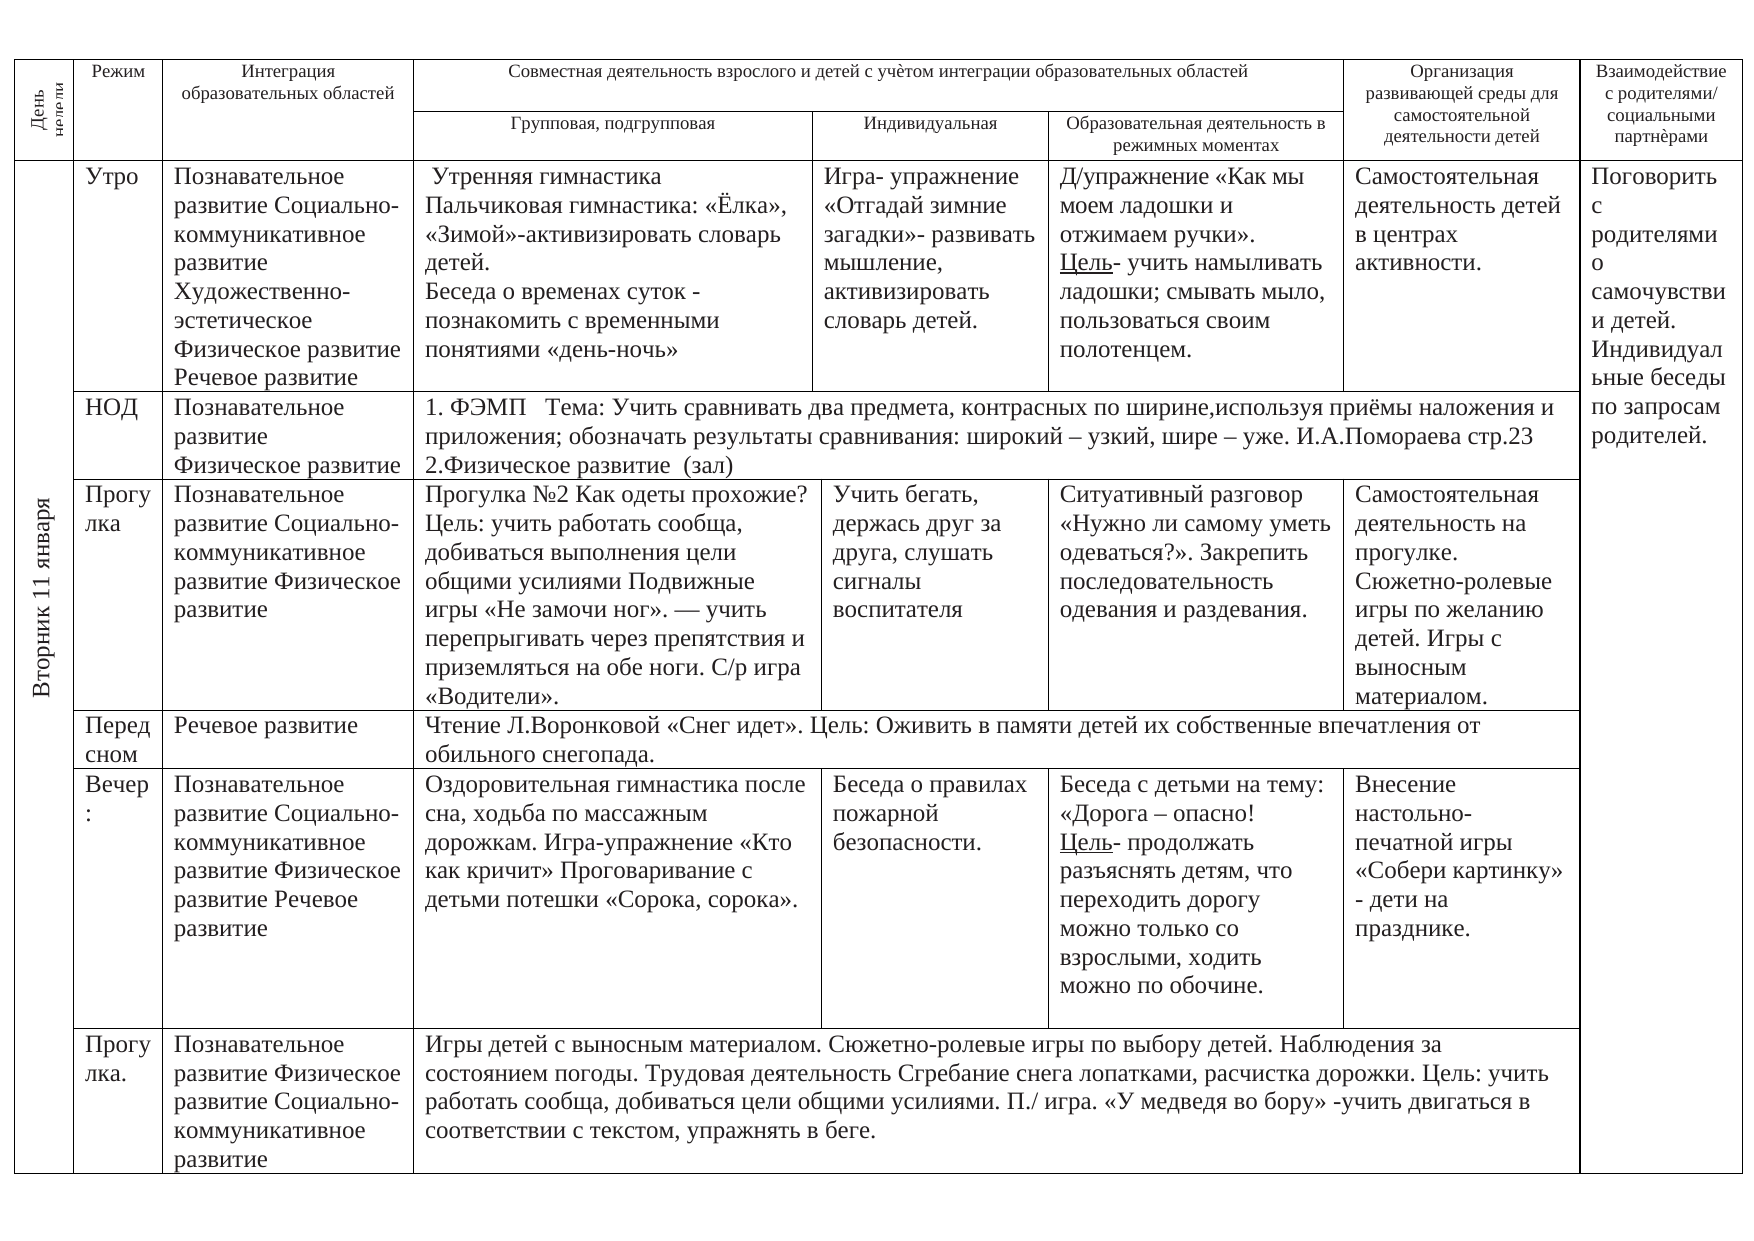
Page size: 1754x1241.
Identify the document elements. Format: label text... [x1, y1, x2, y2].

table_header Режим [74, 60, 162, 160]
table_header День недели [15, 60, 73, 160]
table_cell Групповая, подгрупповая [414, 112, 812, 160]
table_cell Познавательное развитие Физическое развитие Социально- коммуникативное развитие [163, 1029, 413, 1173]
table_cell Вечер: [74, 769, 162, 1028]
table_cell Беседа с детьми на тему: «Дорога – опасно! Цель- продолжать разъяснять детям, что переходить дорогу можно только со взрослыми, ходить можно по обочине. [1049, 769, 1343, 1028]
table_cell Прогулка. [74, 1029, 162, 1173]
table_cell 1. ФЭМП Тема: Учить сравнивать два предмета, контрасных по ширине,используя приёмы наложения и приложения; обозначать результаты сравнивания: широкий – узкий, шире – уже. И.А.Помораева стр.23 2.Физическое развитие (зал) [414, 392, 1579, 478]
table_cell Индивидуальная [813, 112, 1048, 160]
table_cell Д/упражнение «Как мы моем ладошки и отжимаем ручки». Цель- учить намыливать ладошки; смывать мыло, пользоваться своим полотенцем. [1049, 161, 1343, 391]
table_cell Образовательная деятельность в режимных моментах [1049, 112, 1343, 160]
table_cell Познавательное развитие Социально- коммуникативное развитие Художественно- эстетическое Физическое развитие Речевое развитие [163, 161, 413, 391]
table_cell Самостоятельная деятельность детей в центрах активности. [1344, 161, 1579, 391]
table_cell Познавательное развитие Социально- коммуникативное развитие Физическое развитие [163, 480, 413, 709]
table_cell Ситуативный разговор «Нужно ли самому уметь одеваться?». Закрепить последовательность одевания и раздевания. [1049, 480, 1343, 709]
table_header Интеграция образовательных областей [163, 60, 413, 160]
table_cell Познавательное развитие Физическое развитие [163, 392, 413, 478]
table_cell Игры детей с выносным материалом. Сюжетно-ролевые игры по выбору детей. Наблюдения за состоянием погоды. Трудовая деятельность Сгребание снега лопатками, расчистка дорожки. Цель: учить работать сообща, добиваться цели общими усилиями. П./ игра. «У медведя во бору» -учить двигаться в соответствии с текстом, упражнять в беге. [414, 1029, 1579, 1173]
table_cell Поговорить с родителями о самочувствии детей. Индивидуальные беседы по запросам родителей. [1581, 161, 1742, 1173]
table_cell Учить бегать, держась друг за друга, слушать сигналы воспитателя [822, 480, 1048, 709]
table_header Организация развивающей среды для самостоятельной деятельности детей [1344, 60, 1579, 160]
table_cell Речевое развитие [163, 711, 413, 768]
table_header Совместная деятельность взрослого и детей с учѐтом интеграции образовательных областей [414, 60, 1343, 111]
table_cell Беседа о правилах пожарной безопасности. [822, 769, 1048, 1028]
table_cell Познавательное развитие Социально- коммуникативное развитие Физическое развитие Речевое развитие [163, 769, 413, 1028]
table_cell Внесение настольно- печатной игры «Собери картинку» - дети на празднике. [1344, 769, 1579, 1028]
table_cell Вторник 11 января [15, 161, 73, 1173]
table_cell Перед сном [74, 711, 162, 768]
table_cell Самостоятельная деятельность на прогулке. Сюжетно-ролевые игры по желанию детей. Игры с выносным материалом. [1344, 480, 1579, 709]
table_cell Утро [74, 161, 162, 391]
table_cell Чтение Л.Воронковой «Снег идет». Цель: Оживить в памяти детей их собственные впечатления от обильного снегопада. [414, 711, 1579, 768]
table_cell Игра- упражнение «Отгадай зимние загадки»- развивать мышление, активизировать словарь детей. [813, 161, 1048, 391]
table_cell Оздоровительная гимнастика после сна, ходьба по массажным дорожкам. Игра-упражнение «Кто как кричит» Проговаривание с детьми потешки «Сорока, сорока». [414, 769, 821, 1028]
table_cell НОД [74, 392, 162, 478]
table_cell Прогулка №2 Как одеты прохожие? Цель: учить работать сообща, добиваться выполнения цели общими усилиями Подвижные игры «Не замочи ног». — учить перепрыгивать через препятствия и приземляться на обе ноги. С/р игра «Водители». [414, 480, 821, 709]
table_header Взаимодействие с родителями/ социальными партнѐрами [1581, 60, 1742, 160]
table_cell Прогулка [74, 480, 162, 709]
table_cell Утренняя гимнастика Пальчиковая гимнастика: «Ёлка», «Зимой»-активизировать словарь детей. Беседа о временах суток - познакомить с временными понятиями «день-ночь» [414, 161, 812, 391]
